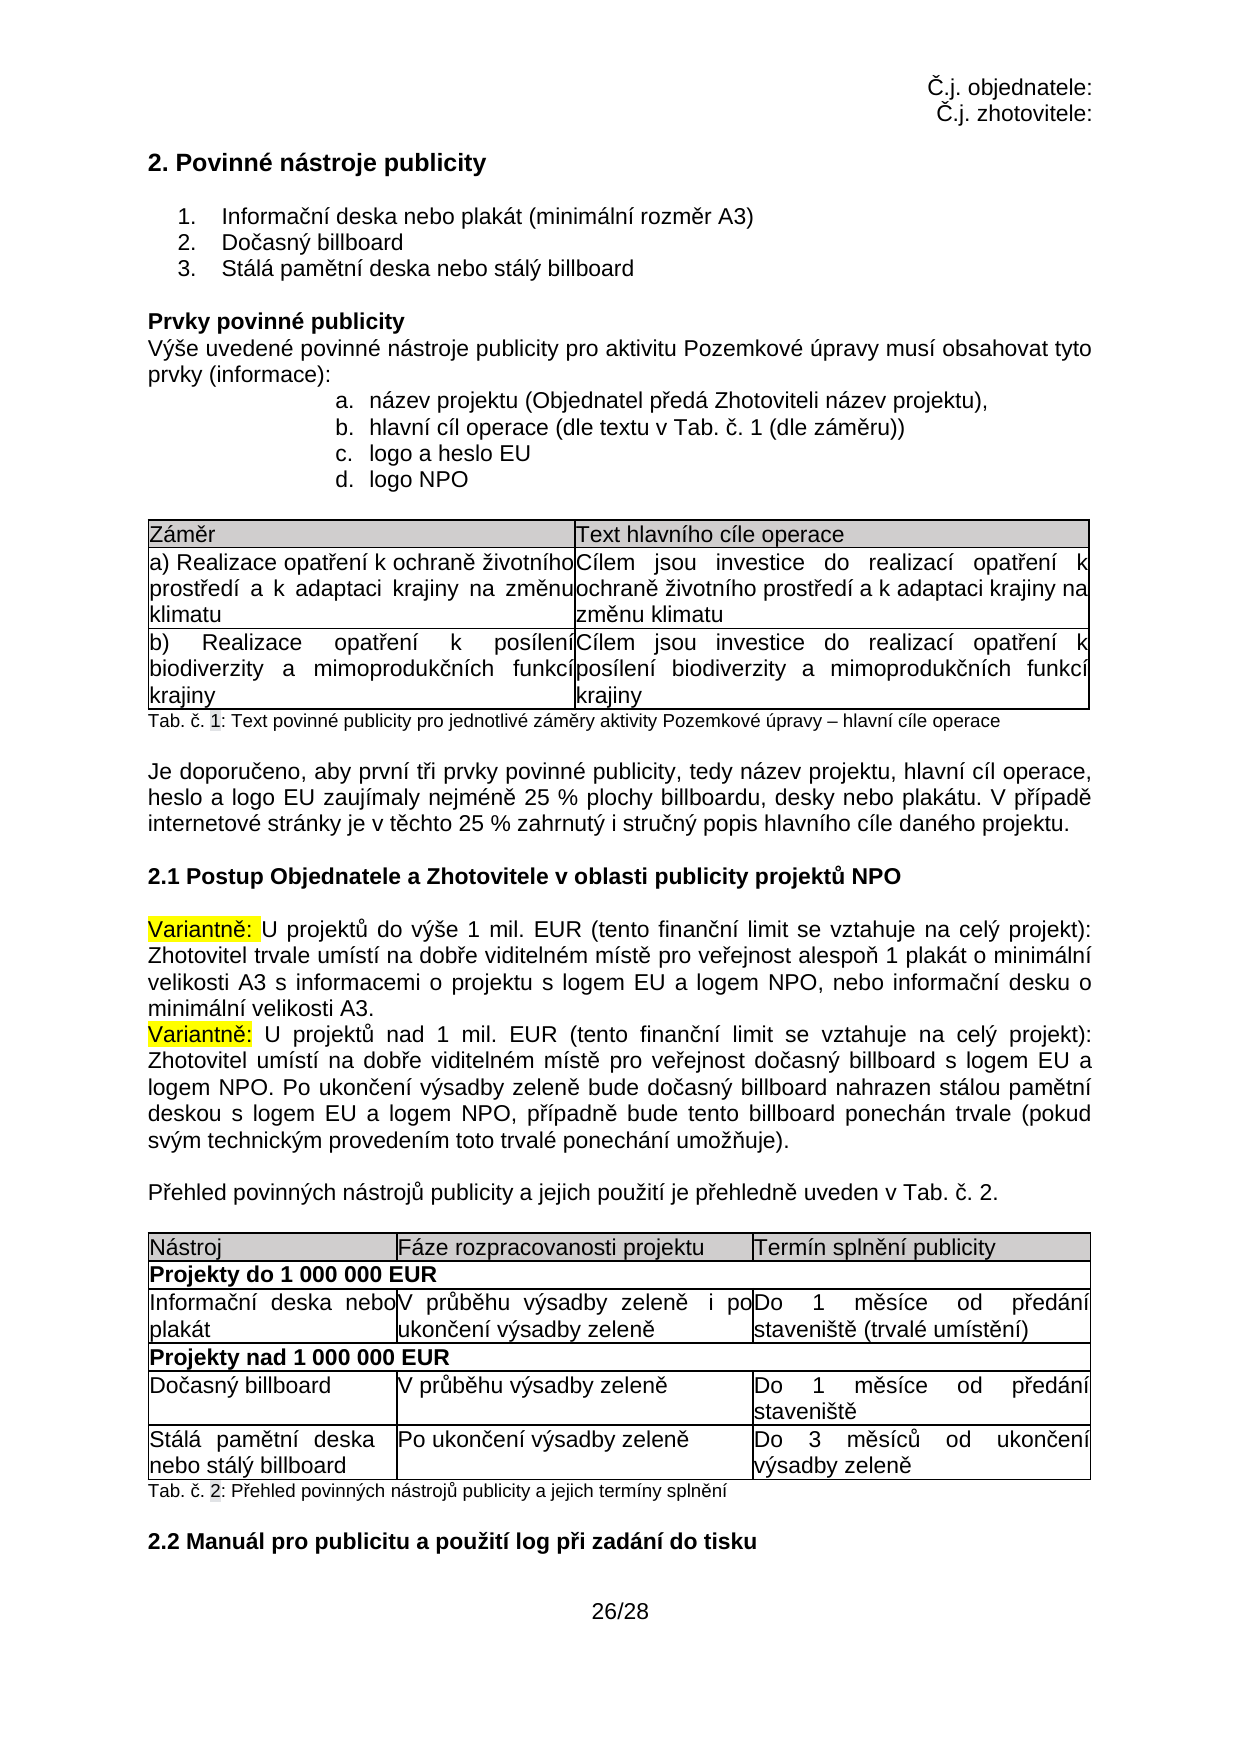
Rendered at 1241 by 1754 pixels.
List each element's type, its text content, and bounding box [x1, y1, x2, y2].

text 2. Povinné nástroje publicity [148, 148, 1093, 176]
text Variantně: U projektů do výše 1 mil. EUR (tento finanční limit se vztahuje na celý projekt): Zhotovitel trvale umístí na dobře viditelném místě pro veřejnost alespoň 1 plakát o minimální velikosti A3 s informacemi o projektu s logem EU a logem NPO, nebo informační desku o minimální velikosti A3. [148, 916, 1093, 1021]
list Stálá pamětní deska nebo stálý billboard [177, 255, 1093, 282]
table_header Text hlavního cíle operace [576, 521, 1088, 547]
table_header Nástroj [149, 1234, 396, 1260]
table_cell b) Realizace opatření k posílení biodiverzity a mimoprodukčních funkcí krajiny [149, 629, 574, 708]
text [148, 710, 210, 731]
text Prvky povinné publicity [148, 308, 1093, 334]
table_cell Do 1 měsíce od předání staveniště [754, 1372, 1090, 1424]
text Tab. č. 2: Přehled povinných nástrojů publicity a jejich termíny splnění [221, 1480, 1093, 1502]
list Informační deska nebo plakát (minimální rozměr A3) [177, 203, 1093, 229]
text Je doporučeno, aby první tři prvky povinné publicity, tedy název projektu, hlavní cíl operace, heslo a logo EU zaujímaly nejméně 25 % plochy billboardu, desky nebo plakátu. V případě internetové stránky je v těchto 25 % zahrnutý i stručný popis hlavního cíle daného projektu. [148, 758, 1093, 837]
list hlavní cíl operace (dle textu v Tab. č. 1 (dle záměru)) [335, 413, 1093, 440]
text Tab. č. 1: Text povinné publicity pro jednotlivé záměry aktivity Pozemkové úpravy – hlavní cíle operace [221, 710, 1093, 731]
list název projektu (Objednatel předá Zhotoviteli název projektu), [335, 387, 1093, 413]
table_cell V průběhu výsadby zeleně i po ukončení výsadby zeleně [398, 1290, 752, 1342]
list logo a heslo EU [335, 440, 1093, 466]
table_cell Stálá pamětní deska nebo stálý billboard [149, 1426, 396, 1478]
text 2.1 Postup Objednatele a Zhotovitele v oblasti publicity projektů NPO [148, 863, 1093, 889]
text Variantně: U projektů nad 1 mil. EUR (tento finanční limit se vztahuje na celý projekt): Zhotovitel umístí na dobře viditelném místě pro veřejnost dočasný billboard s logem EU a logem NPO. Po ukončení výsadby zeleně bude dočasný billboard nahrazen stálou pamětní deskou s logem EU a logem NPO, případně bude tento billboard ponechán trvale (pokud svým technickým provedením toto trvalé ponechání umožňuje). [148, 1021, 1093, 1153]
table_header Záměr [149, 521, 574, 547]
list logo NPO [335, 466, 1093, 493]
text Přehled povinných nástrojů publicity a jejich použití je přehledně uveden v Tab. č. 2. [148, 1179, 1093, 1206]
list Dočasný billboard [177, 229, 1093, 255]
table_cell V průběhu výsadby zeleně [398, 1372, 752, 1424]
table_header Fáze rozpracovanosti projektu [398, 1234, 752, 1260]
table_header Termín splnění publicity [754, 1234, 1090, 1260]
table_cell Do 3 měsíců od ukončení výsadby zeleně [754, 1426, 1090, 1478]
table_cell Cílem jsou investice do realizací opatření k posílení biodiverzity a mimoprodukčních funkcí krajiny [576, 629, 1088, 708]
text Výše uvedené povinné nástroje publicity pro aktivitu Pozemkové úpravy musí obsahovat tyto prvky (informace): [148, 334, 1093, 387]
text 2.2 Manuál pro publicitu a použití log při zadání do tisku [148, 1528, 1093, 1554]
table_cell Po ukončení výsadby zeleně [398, 1426, 752, 1478]
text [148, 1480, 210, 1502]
table_cell Dočasný billboard [149, 1372, 396, 1424]
table_cell a) Realizace opatření k ochraně životního prostředí a k adaptaci krajiny na změnu klimatu [149, 548, 574, 627]
table_cell Do 1 měsíce od předání staveniště (trvalé umístění) [754, 1290, 1090, 1342]
table_cell Projekty do 1 000 000 EUR [149, 1262, 1090, 1288]
table_cell Cílem jsou investice do realizací opatření k ochraně životního prostředí a k adaptaci krajiny na změnu klimatu [576, 548, 1088, 627]
table_cell Projekty nad 1 000 000 EUR [149, 1344, 1090, 1370]
table_cell Informační deska nebo plakát [149, 1290, 396, 1342]
